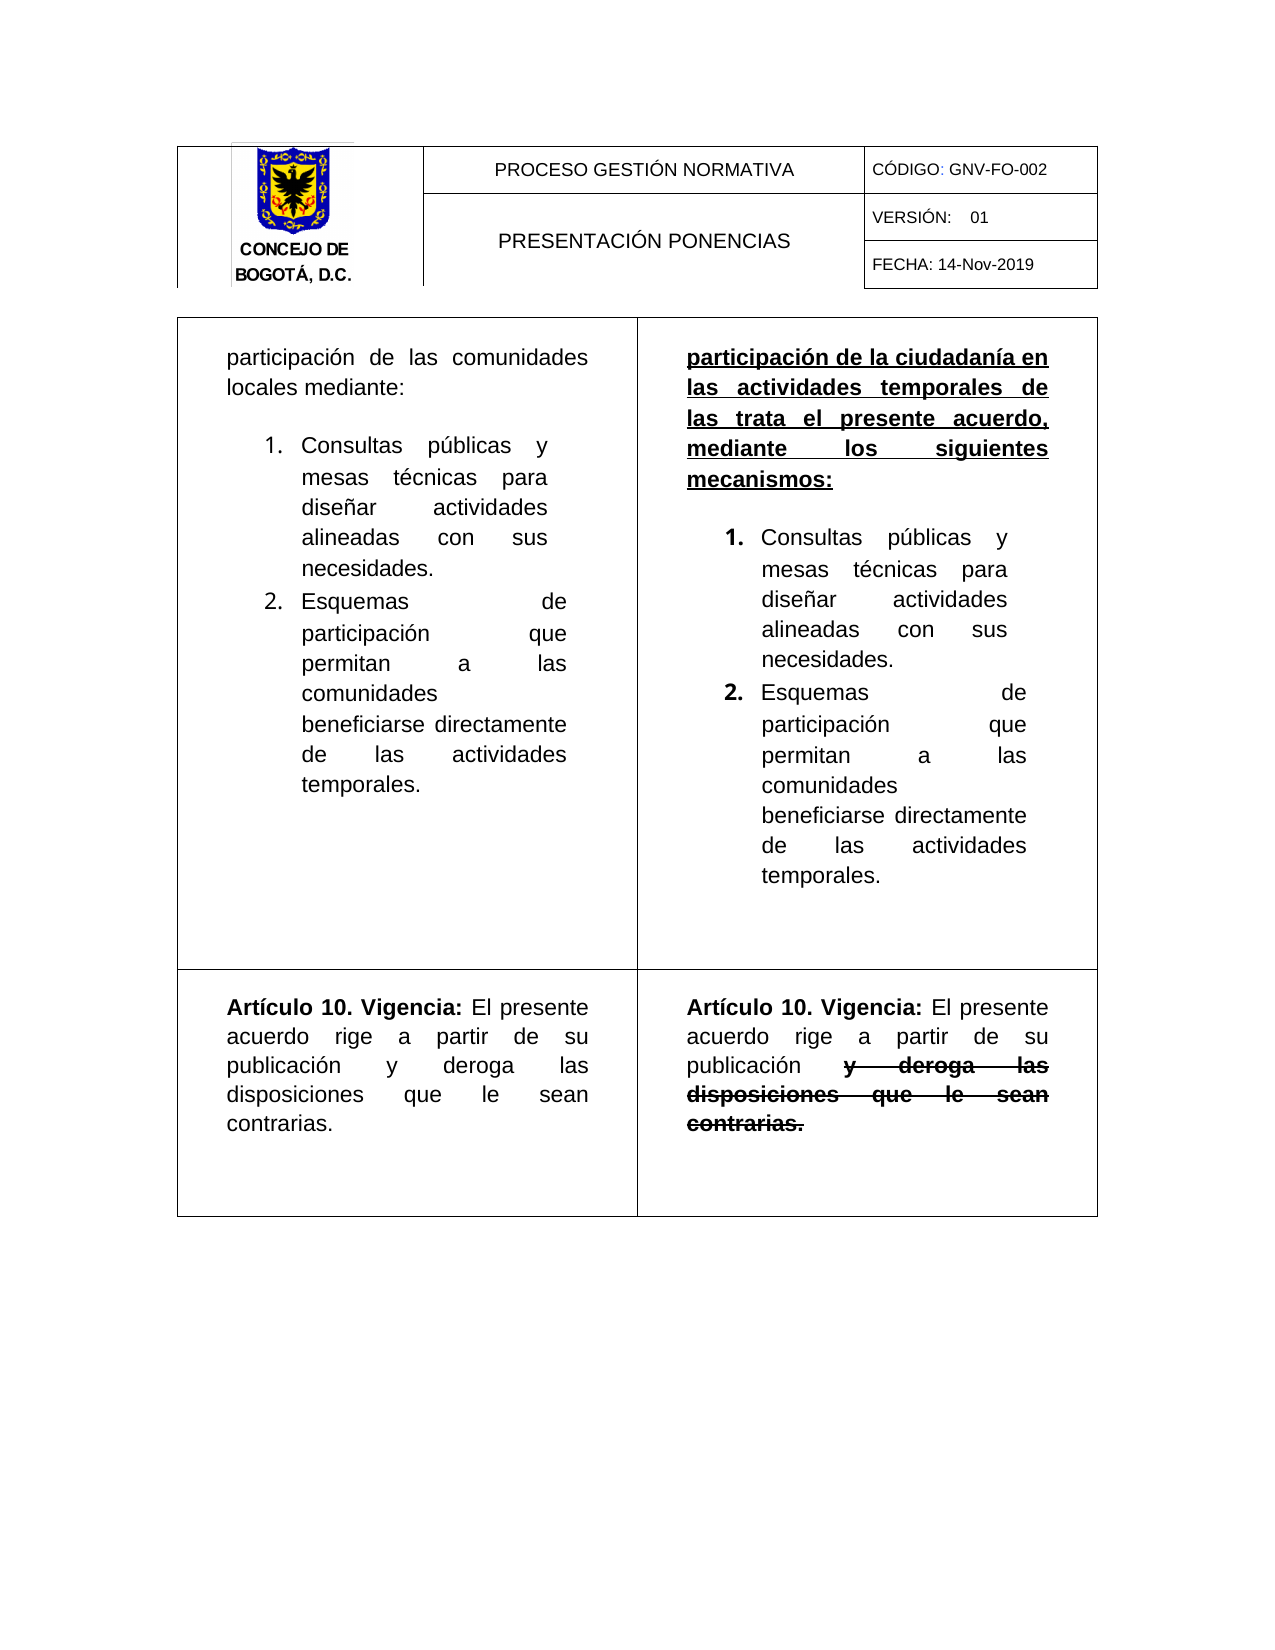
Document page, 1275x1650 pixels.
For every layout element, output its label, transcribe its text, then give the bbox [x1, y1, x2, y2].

table_cell Artículo 10. Vigencia: El presente acuerdo rige a partir de su publicación y deroga las disposiciones que le sean contrarias. [178, 970, 637, 1216]
picture [230, 141, 355, 146]
picture [230, 147, 355, 287]
table_cell Artículo 10. Vigencia: El presente acuerdo rige a partir de su publicación y deroga las disposiciones que le sean contrarias. [638, 970, 1097, 1216]
